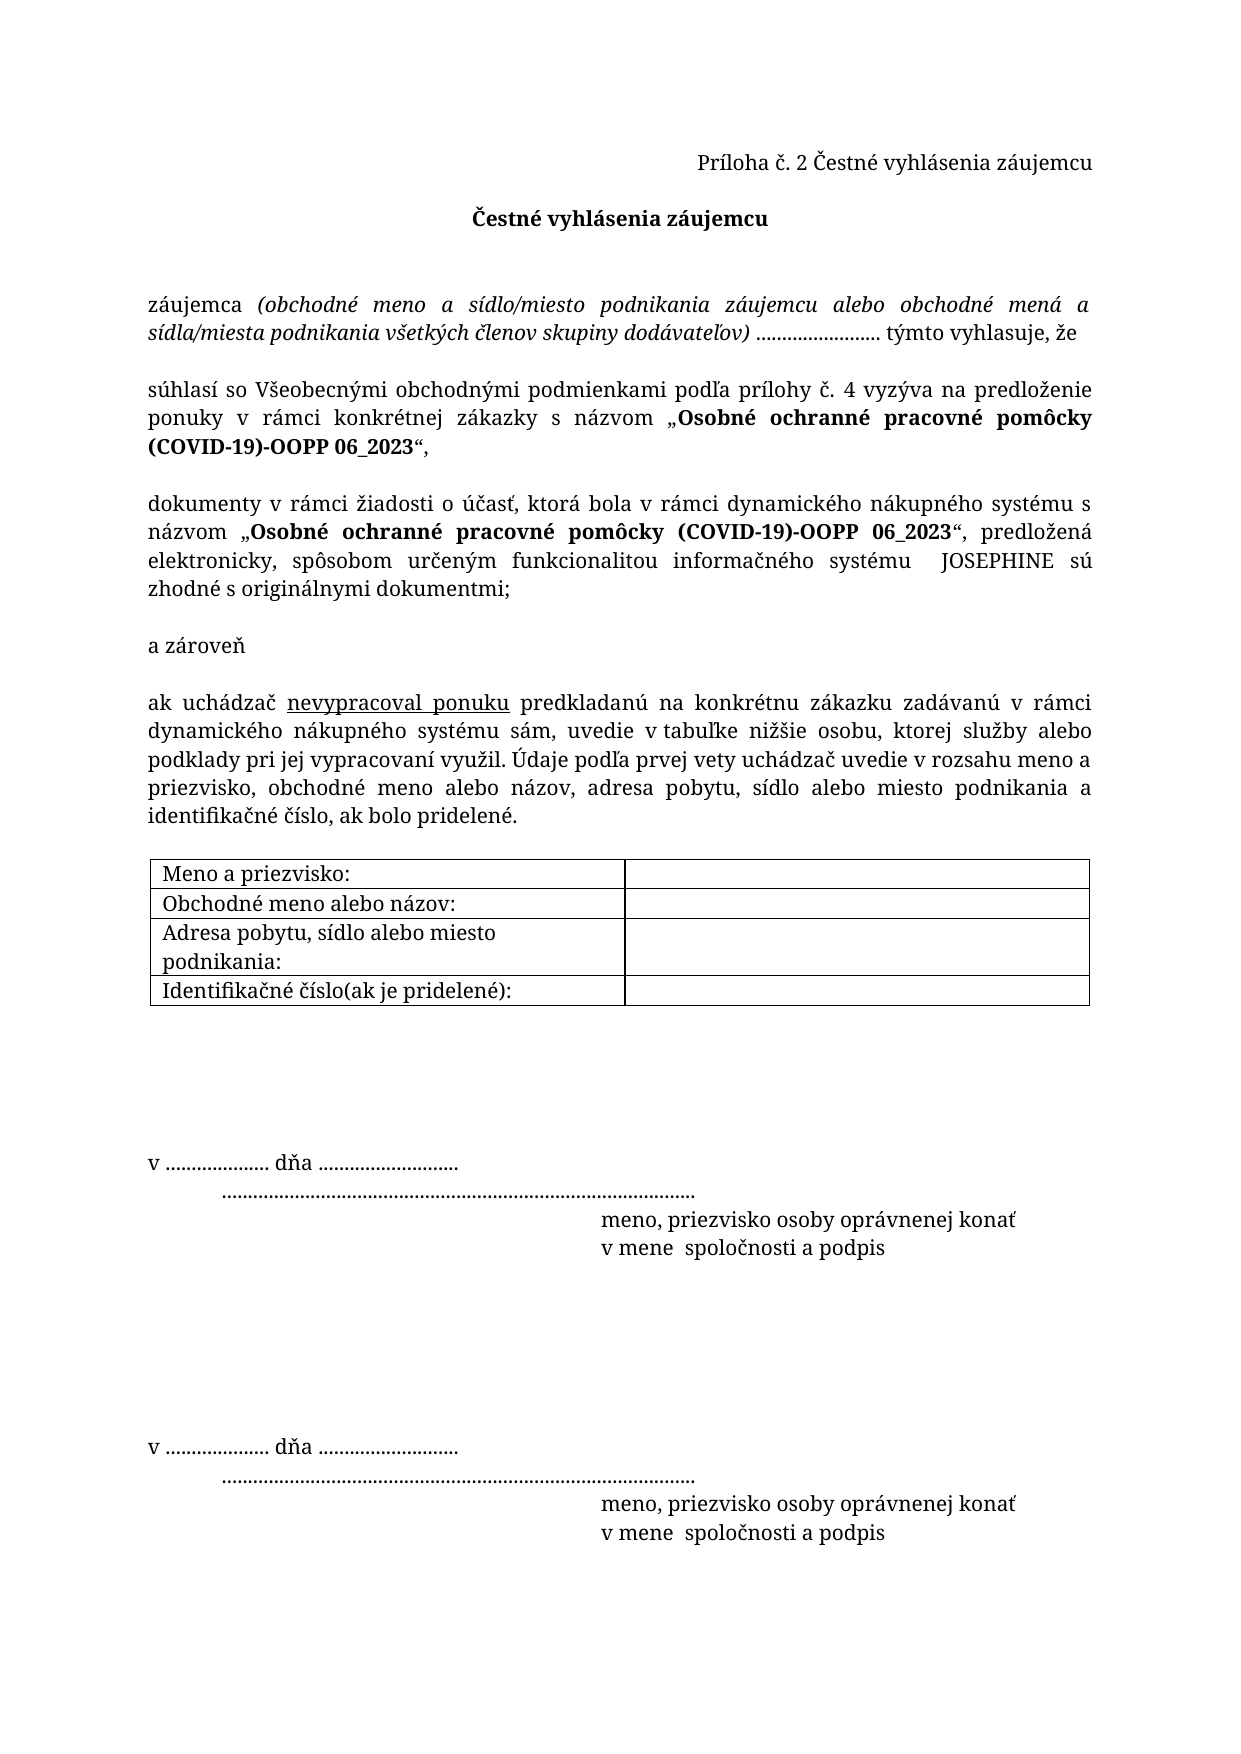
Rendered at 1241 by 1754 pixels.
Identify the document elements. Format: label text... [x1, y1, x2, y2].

text záujemca (obchodné meno a sídlo/miesto podnikania záujemcu alebo obchodné mená a sídla/miesta podnikania všetkých členov skupiny dodávateľov) ........................ týmto vyhlasuje, že [148, 290, 1093, 347]
table_cell [626, 889, 1089, 917]
text súhlasí so Všeobecnými obchodnými podmienkami podľa prílohy č. 4 vyzýva na predloženie ponuky v rámci konkrétnej zákazky s názvom „Osobné ochranné pracovné pomôcky (COVID-19)-OOPP 06_2023“, [148, 375, 1093, 460]
table_cell [626, 976, 1089, 1005]
text meno, priezvisko osoby oprávnenej konať v mene spoločnosti a podpis [601, 1489, 1093, 1546]
table_cell [626, 919, 1089, 975]
text dokumenty v rámci žiadosti o účasť, ktorá bola v rámci dynamického nákupného systému s názvom „Osobné ochranné pracovné pomôcky (COVID-19)-OOPP 06_2023“, predložená elektronicky, spôsobom určeným funkcionalitou informačného systému JOSEPHINE sú zhodné s originálnymi dokumentmi; [148, 489, 1093, 603]
text Čestné vyhlásenia záujemcu [148, 204, 1093, 233]
text ak uchádzač nevypracoval ponuku predkladanú na konkrétnu zákazku zadávanú v rámci dynamického nákupného systému sám, uvedie v tabuľke nižšie osobu, ktorej služby alebo podklady pri jej vypracovaní využil. Údaje podľa prvej vety uchádzač uvedie v rozsahu meno a priezvisko, obchodné meno alebo názov, adresa pobytu, sídlo alebo miesto podnikania a identifikačné číslo, ak bolo pridelené. [148, 688, 1093, 830]
text a zároveň [148, 631, 1093, 659]
table_header Meno a priezvisko: [151, 860, 624, 888]
text meno, priezvisko osoby oprávnenej konať v mene spoločnosti a podpis [601, 1205, 1093, 1262]
table_cell Adresa pobytu, sídlo alebo miesto podnikania: [151, 919, 624, 975]
table_header [626, 860, 1089, 888]
table_cell Obchodné meno alebo názov: [151, 889, 624, 917]
table_cell Identifikačné číslo(ak je pridelené): [151, 976, 624, 1005]
text v .................... dňa ........................... ........................................................................................... [148, 1148, 1093, 1205]
text Príloha č. 2 Čestné vyhlásenia záujemcu [148, 148, 1093, 176]
text v .................... dňa ........................... ........................................................................................... [148, 1432, 1093, 1489]
